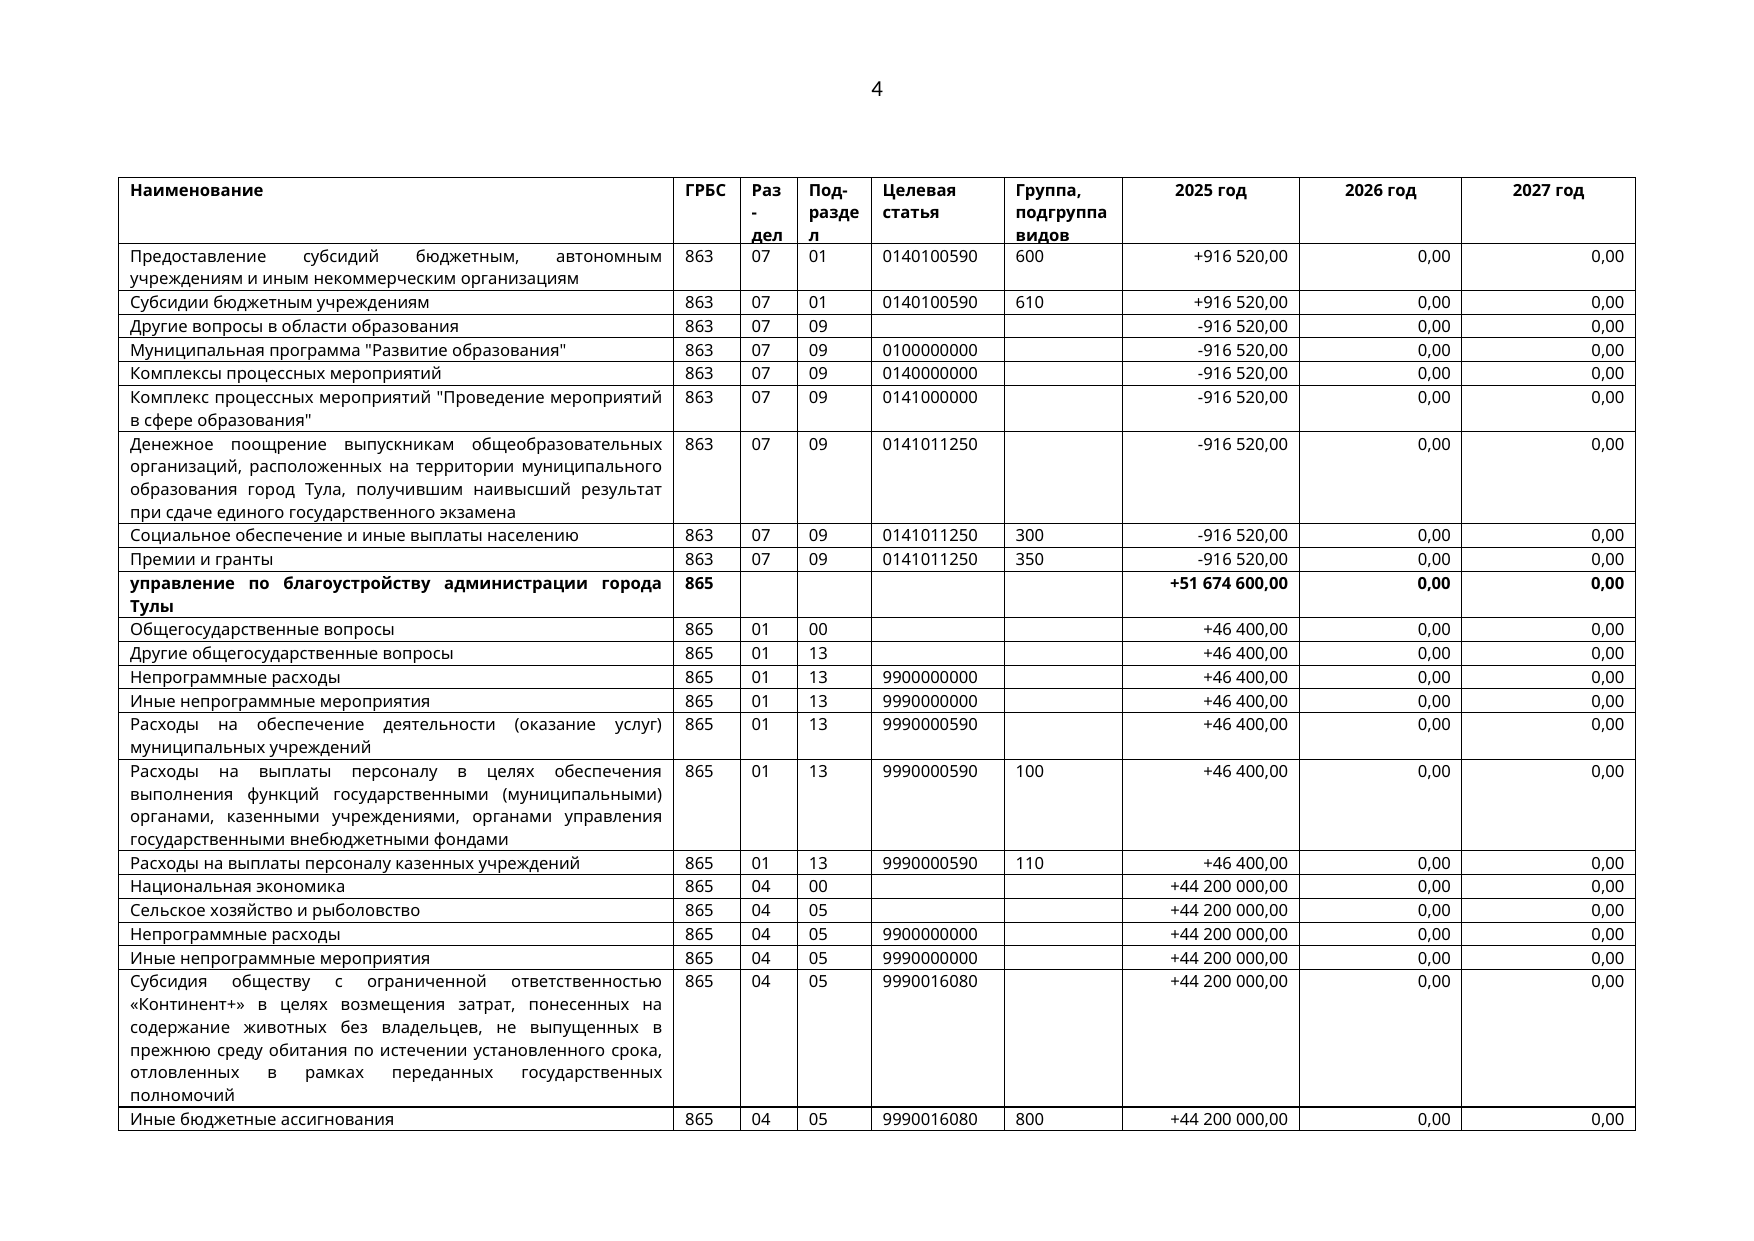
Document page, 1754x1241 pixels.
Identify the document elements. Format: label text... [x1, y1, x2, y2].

table_cell 01 [798, 244, 871, 290]
table_cell 0,00 [1462, 760, 1635, 850]
table_cell Национальная экономика [119, 875, 673, 898]
table_cell 0,00 [1300, 338, 1461, 361]
table_cell 865 [674, 642, 740, 664]
table_cell 0,00 [1300, 315, 1461, 337]
table_cell 0,00 [1300, 970, 1461, 1106]
table_cell 07 [741, 524, 797, 547]
table_cell 0,00 [1300, 386, 1461, 431]
table_cell 865 [674, 923, 740, 945]
table_cell 863 [674, 315, 740, 337]
table_cell [872, 642, 1004, 664]
table_cell 0,00 [1462, 689, 1635, 712]
table_cell 13 [798, 642, 871, 664]
table_cell 865 [674, 713, 740, 758]
table_cell 01 [741, 642, 797, 664]
table_cell 04 [741, 875, 797, 898]
table_cell +46 400,00 [1123, 642, 1299, 664]
table_cell 09 [798, 362, 871, 385]
table_cell 0,00 [1462, 1108, 1635, 1130]
table_cell 07 [741, 362, 797, 385]
table_cell Социальное обеспечение и иные выплаты населению [119, 524, 673, 547]
table_cell Муниципальная программа "Развитие образования" [119, 338, 673, 361]
table_cell 0,00 [1462, 244, 1635, 290]
table_cell [1005, 642, 1122, 664]
table_cell 13 [798, 851, 871, 874]
table_cell -916 520,00 [1123, 362, 1299, 385]
table_cell Непрограммные расходы [119, 666, 673, 688]
table_cell 0,00 [1300, 760, 1461, 850]
table_cell 865 [674, 572, 740, 617]
table_cell 07 [741, 315, 797, 337]
table_cell 865 [674, 875, 740, 898]
table_cell 0,00 [1462, 432, 1635, 523]
table_cell +44 200 000,00 [1123, 1108, 1299, 1130]
table_cell -916 520,00 [1123, 386, 1299, 431]
table_header Под-раздел [798, 178, 871, 243]
table_cell 865 [674, 970, 740, 1106]
table_cell +916 520,00 [1123, 291, 1299, 313]
table_header 2025 год [1123, 178, 1299, 243]
table_cell +51 674 600,00 [1123, 572, 1299, 617]
table_cell 04 [741, 946, 797, 969]
table_cell 13 [798, 689, 871, 712]
table_cell 04 [741, 923, 797, 945]
table_cell +44 200 000,00 [1123, 875, 1299, 898]
table_cell 600 [1005, 244, 1122, 290]
table_cell 0,00 [1462, 572, 1635, 617]
table_cell [872, 315, 1004, 337]
table_cell 865 [674, 946, 740, 969]
table_cell +916 520,00 [1123, 244, 1299, 290]
table_cell 0,00 [1300, 291, 1461, 313]
table_cell 865 [674, 689, 740, 712]
table_cell Сельское хозяйство и рыболовство [119, 899, 673, 922]
table_cell [1005, 315, 1122, 337]
table_cell 01 [798, 291, 871, 313]
table_cell 0141011250 [872, 548, 1004, 571]
table_cell 0140100590 [872, 244, 1004, 290]
table_cell 13 [798, 713, 871, 758]
table_cell 800 [1005, 1108, 1122, 1130]
table_cell 0,00 [1462, 315, 1635, 337]
table_cell 0,00 [1300, 642, 1461, 664]
table_cell Комплекс процессных мероприятий "Проведение мероприятий в сфере образования" [119, 386, 673, 431]
table_cell [1005, 875, 1122, 898]
table_cell 0,00 [1462, 899, 1635, 922]
table_cell 04 [741, 899, 797, 922]
table_cell [798, 572, 871, 617]
table_cell 0,00 [1462, 923, 1635, 945]
table_cell [1005, 572, 1122, 617]
table_cell 9990000590 [872, 851, 1004, 874]
table_cell -916 520,00 [1123, 315, 1299, 337]
table_cell 0,00 [1300, 572, 1461, 617]
table_cell 01 [741, 618, 797, 641]
table_cell Иные непрограммные мероприятия [119, 689, 673, 712]
table_cell [1005, 432, 1122, 523]
table_cell 9990000000 [872, 689, 1004, 712]
table_cell 01 [741, 760, 797, 850]
table_cell -916 520,00 [1123, 524, 1299, 547]
table_cell -916 520,00 [1123, 548, 1299, 571]
table_cell 0,00 [1462, 875, 1635, 898]
table_cell 0,00 [1300, 524, 1461, 547]
table_cell Предоставление субсидий бюджетным, автономным учреждениям и иным некоммерческим организациям [119, 244, 673, 290]
table_cell 0,00 [1462, 618, 1635, 641]
table_cell +44 200 000,00 [1123, 970, 1299, 1106]
table_cell 350 [1005, 548, 1122, 571]
table_cell Расходы на обеспечение деятельности (оказание услуг) муниципальных учреждений [119, 713, 673, 758]
table_header ГРБС [674, 178, 740, 243]
table_cell 0,00 [1300, 899, 1461, 922]
table_cell 9900000000 [872, 666, 1004, 688]
table_cell 07 [741, 432, 797, 523]
table_cell 09 [798, 524, 871, 547]
table_cell 0140000000 [872, 362, 1004, 385]
table_cell +44 200 000,00 [1123, 946, 1299, 969]
table_cell [1005, 899, 1122, 922]
table_cell +46 400,00 [1123, 851, 1299, 874]
table_cell [1005, 666, 1122, 688]
table_cell -916 520,00 [1123, 338, 1299, 361]
table_cell Расходы на выплаты персоналу в целях обеспечения выполнения функций государственными (муниципальными) органами, казенными учреждениями, органами управления государственными внебюджетными фондами [119, 760, 673, 850]
table_header Раз-дел [741, 178, 797, 243]
table_cell 0141011250 [872, 524, 1004, 547]
table_cell 863 [674, 524, 740, 547]
table_cell 0,00 [1462, 338, 1635, 361]
table_cell Расходы на выплаты персоналу казенных учреждений [119, 851, 673, 874]
table_cell 05 [798, 946, 871, 969]
table_cell 110 [1005, 851, 1122, 874]
table_cell 0,00 [1300, 618, 1461, 641]
table_cell 9900000000 [872, 923, 1004, 945]
table_header 2027 год [1462, 178, 1635, 243]
table_cell 863 [674, 244, 740, 290]
table_cell 865 [674, 760, 740, 850]
table_cell Субсидии бюджетным учреждениям [119, 291, 673, 313]
table_cell Субсидия обществу с ограниченной ответственностью «Континент+» в целях возмещения затрат, понесенных на содержание животных без владельцев, не выпущенных в прежнюю среду обитания по истечении установленного срока, отловленных в рамках переданных государственных полномочий [119, 970, 673, 1106]
table_cell Общегосударственные вопросы [119, 618, 673, 641]
table_cell 09 [798, 432, 871, 523]
table_cell +46 400,00 [1123, 618, 1299, 641]
table_cell 00 [798, 618, 871, 641]
table_cell 9990000590 [872, 760, 1004, 850]
table_cell 9990000000 [872, 946, 1004, 969]
table_cell 100 [1005, 760, 1122, 850]
table_cell [872, 572, 1004, 617]
table_cell +44 200 000,00 [1123, 923, 1299, 945]
table_cell 05 [798, 899, 871, 922]
table_cell [872, 618, 1004, 641]
table_cell 0,00 [1462, 713, 1635, 758]
table_header Целевая статья [872, 178, 1004, 243]
table_cell [1005, 386, 1122, 431]
table_header Группа, подгруппа видов расходов [1005, 178, 1122, 243]
table_cell 09 [798, 315, 871, 337]
table_cell 01 [741, 713, 797, 758]
table_cell 610 [1005, 291, 1122, 313]
table_cell [1005, 713, 1122, 758]
table_cell 13 [798, 666, 871, 688]
table_cell 0,00 [1462, 386, 1635, 431]
table_cell [1005, 689, 1122, 712]
table_cell 01 [741, 689, 797, 712]
table_cell 0,00 [1300, 713, 1461, 758]
table_cell 0,00 [1462, 291, 1635, 313]
table_cell [1005, 618, 1122, 641]
table_cell Иные бюджетные ассигнования [119, 1108, 673, 1130]
table_cell 9990000590 [872, 713, 1004, 758]
table_cell 0,00 [1300, 432, 1461, 523]
table_cell управление по благоустройству администрации города Тулы [119, 572, 673, 617]
table_cell 09 [798, 386, 871, 431]
table_cell [1005, 946, 1122, 969]
table_cell [872, 875, 1004, 898]
table_cell 0,00 [1462, 548, 1635, 571]
table_cell [741, 572, 797, 617]
table_cell 0,00 [1300, 666, 1461, 688]
table_cell 04 [741, 970, 797, 1106]
table_cell 0,00 [1462, 946, 1635, 969]
table_cell 863 [674, 362, 740, 385]
table_cell Премии и гранты [119, 548, 673, 571]
table_cell 0,00 [1462, 970, 1635, 1106]
table_cell +46 400,00 [1123, 689, 1299, 712]
table_cell Другие общегосударственные вопросы [119, 642, 673, 664]
table_cell 0,00 [1462, 362, 1635, 385]
table_header 2026 год [1300, 178, 1461, 243]
table_cell +46 400,00 [1123, 713, 1299, 758]
table_cell 01 [741, 666, 797, 688]
table_cell [1005, 362, 1122, 385]
table_cell 0,00 [1300, 362, 1461, 385]
table_cell 09 [798, 338, 871, 361]
table_cell 0141000000 [872, 386, 1004, 431]
table_cell 863 [674, 432, 740, 523]
table_cell 13 [798, 760, 871, 850]
table_cell Непрограммные расходы [119, 923, 673, 945]
table_cell Комплексы процессных мероприятий [119, 362, 673, 385]
table_cell 863 [674, 338, 740, 361]
table_cell 0,00 [1300, 244, 1461, 290]
table_cell 0,00 [1300, 851, 1461, 874]
table_cell +46 400,00 [1123, 760, 1299, 850]
table_cell 0,00 [1462, 851, 1635, 874]
table_cell 09 [798, 548, 871, 571]
table_cell [1005, 923, 1122, 945]
table_cell 0,00 [1462, 642, 1635, 664]
table_cell 865 [674, 666, 740, 688]
table_cell 0141011250 [872, 432, 1004, 523]
table_cell 0,00 [1300, 923, 1461, 945]
table_cell 0140100590 [872, 291, 1004, 313]
table_cell 865 [674, 1108, 740, 1130]
table_cell Другие вопросы в области образования [119, 315, 673, 337]
table_cell 0,00 [1300, 946, 1461, 969]
table_cell 0,00 [1462, 666, 1635, 688]
table_cell 07 [741, 548, 797, 571]
table_cell 04 [741, 1108, 797, 1130]
table_cell 07 [741, 338, 797, 361]
table_cell 07 [741, 291, 797, 313]
table_cell 300 [1005, 524, 1122, 547]
table_cell 9990016080 [872, 970, 1004, 1106]
table_cell 863 [674, 548, 740, 571]
table_cell 07 [741, 244, 797, 290]
table_cell 01 [741, 851, 797, 874]
table_cell +44 200 000,00 [1123, 899, 1299, 922]
table_cell 00 [798, 875, 871, 898]
table_cell 0,00 [1300, 875, 1461, 898]
table_cell Иные непрограммные мероприятия [119, 946, 673, 969]
table_cell 07 [741, 386, 797, 431]
table_cell 05 [798, 970, 871, 1106]
table_cell 863 [674, 291, 740, 313]
table_header Наименование [119, 178, 673, 243]
table_cell 0,00 [1300, 548, 1461, 571]
table_cell 865 [674, 899, 740, 922]
table_cell 865 [674, 618, 740, 641]
table_cell 05 [798, 923, 871, 945]
table_cell 05 [798, 1108, 871, 1130]
table_cell 9990016080 [872, 1108, 1004, 1130]
table_cell 0,00 [1300, 689, 1461, 712]
table_cell [872, 899, 1004, 922]
table_cell [1005, 970, 1122, 1106]
table_cell -916 520,00 [1123, 432, 1299, 523]
table_cell 0,00 [1462, 524, 1635, 547]
table_cell 0,00 [1300, 1108, 1461, 1130]
table_cell +46 400,00 [1123, 666, 1299, 688]
table_cell Денежное поощрение выпускникам общеобразовательных организаций, расположенных на территории муниципального образования город Тула, получившим наивысший результат при сдаче единого государственного экзамена [119, 432, 673, 523]
table_cell [1005, 338, 1122, 361]
table_cell 865 [674, 851, 740, 874]
table_cell 0100000000 [872, 338, 1004, 361]
table_cell 863 [674, 386, 740, 431]
